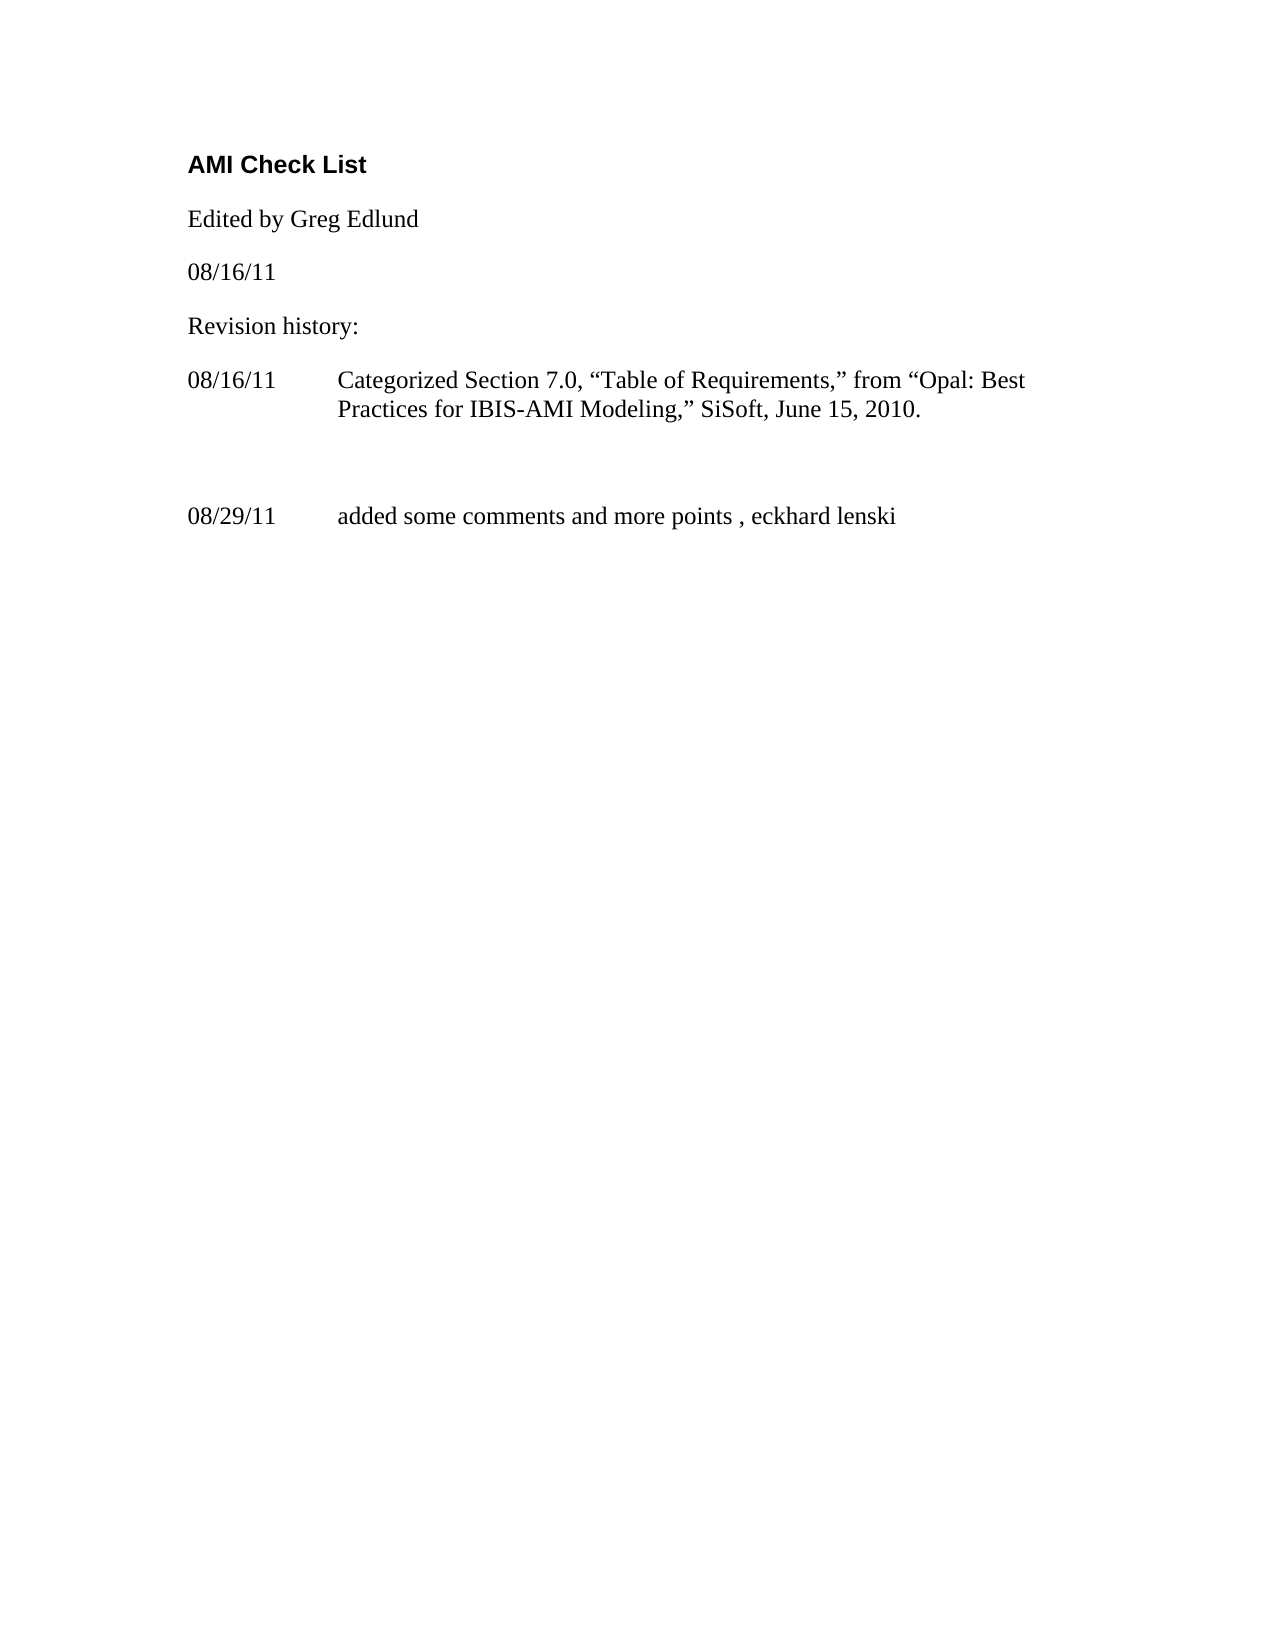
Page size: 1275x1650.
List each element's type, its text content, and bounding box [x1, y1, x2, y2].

text Edited by Greg Edlund [187, 204, 1087, 232]
text AMI Check List [187, 150, 1087, 179]
text Revision history: [187, 311, 1087, 340]
text 08/16/11 Categorized Section 7.0, “Table of Requirements,” from “Opal: Best Practices for IBIS-AMI Modeling,” SiSoft, June 15, 2010. [187, 365, 1087, 422]
text 08/16/11 [187, 257, 1087, 286]
text 08/29/11 added some comments and more points , eckhard lenski [187, 501, 1087, 530]
